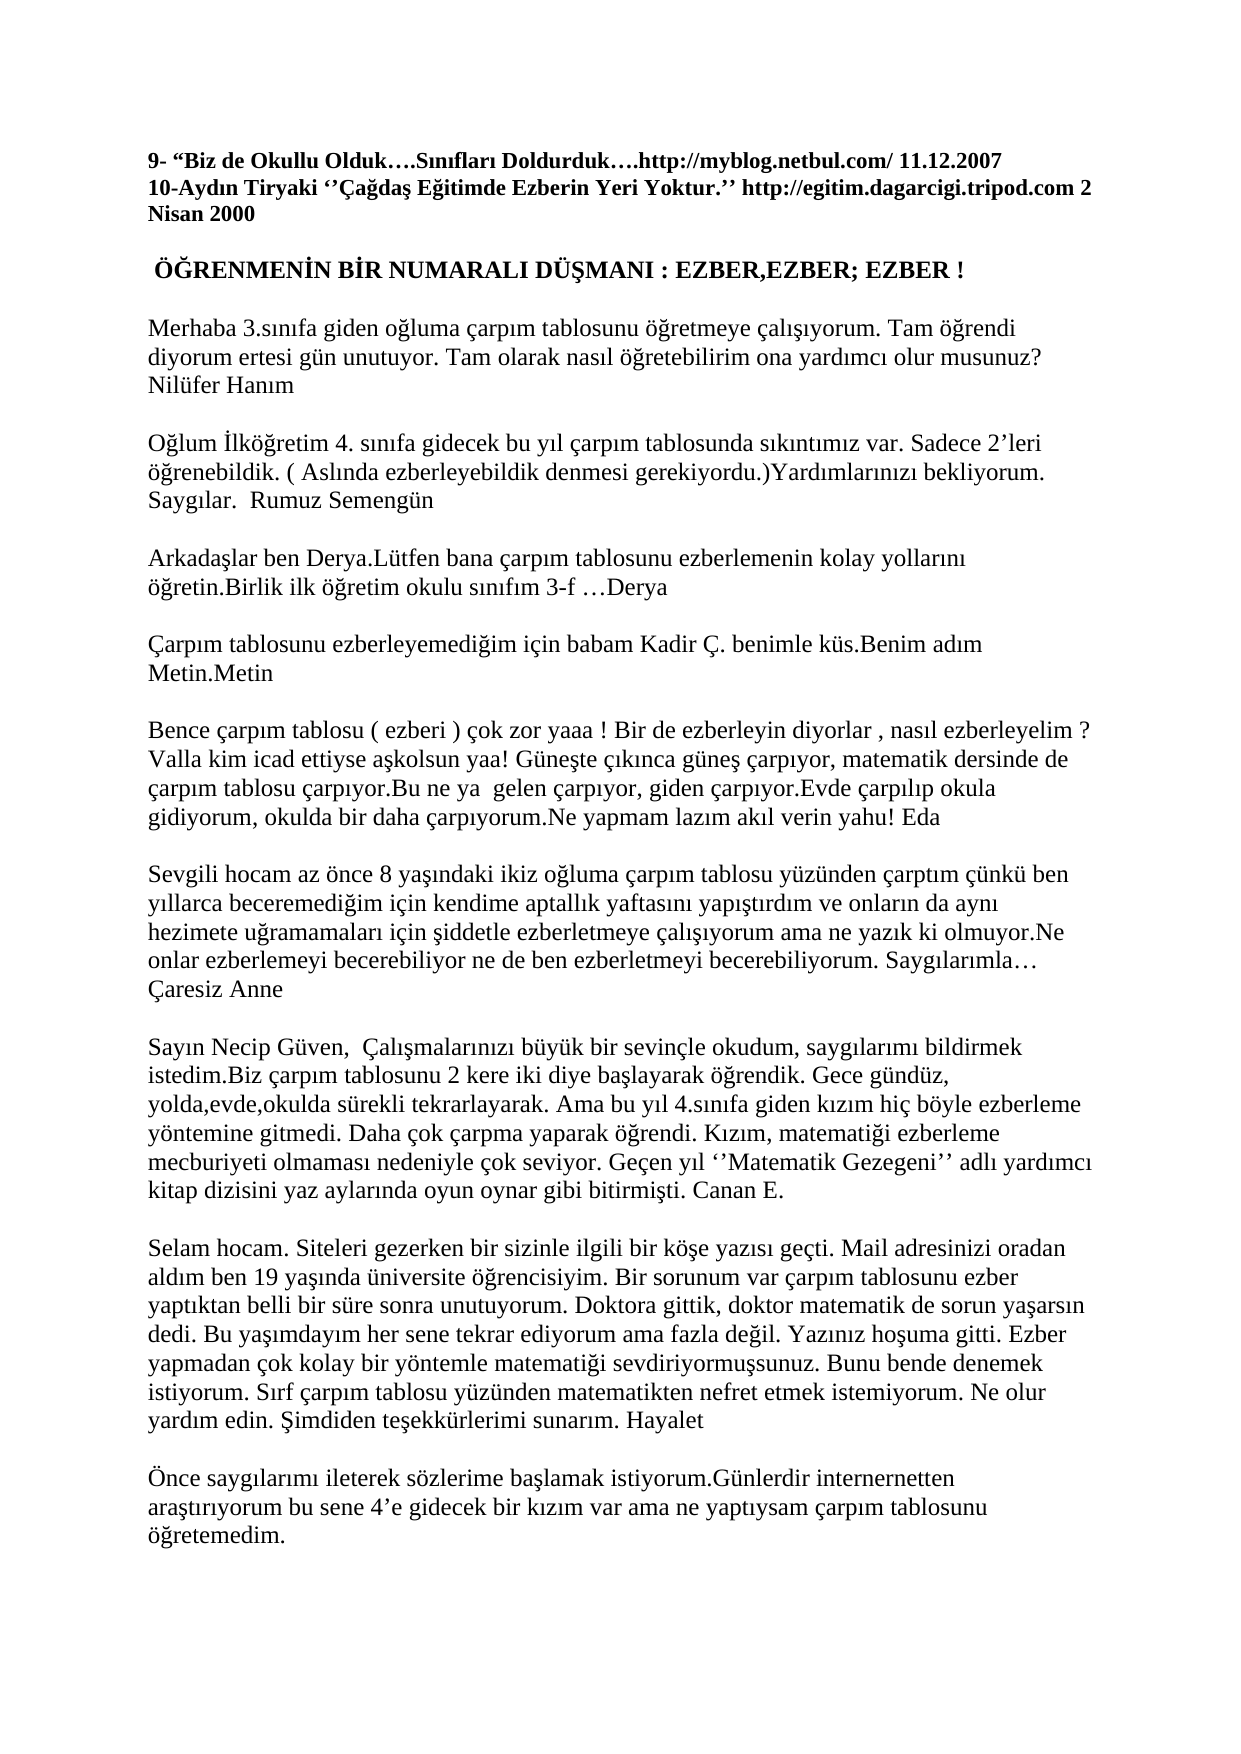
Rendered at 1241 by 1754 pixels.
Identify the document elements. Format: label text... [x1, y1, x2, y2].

text Sayın Necip Güven, Çalışmalarınızı büyük bir sevinçle okudum, saygılarımı bildirmek istedim.Biz çarpım tablosunu 2 kere iki diye başlayarak öğrendik. Gece gündüz, yolda,evde,okulda sürekli tekrarlayarak. Ama bu yıl 4.sınıfa giden kızım hiç böyle ezberleme yöntemine gitmedi. Daha çok çarpma yaparak öğrendi. Kızım, matematiği ezberleme mecburiyeti olmaması nedeniyle çok seviyor. Geçen yıl ‘’Matematik Gezegeni’’ adlı yardımcı kitap dizisini yaz aylarında oyun oynar gibi bitirmişti. Canan E. [148, 1032, 1093, 1204]
text Merhaba 3.sınıfa giden oğluma çarpım tablosunu öğretmeye çalışıyorum. Tam öğrendi diyorum ertesi gün unutuyor. Tam olarak nasıl öğretebilirim ona yardımcı olur musunuz? Nilüfer Hanım [148, 313, 1093, 399]
text Oğlum İlköğretim 4. sınıfa gidecek bu yıl çarpım tablosunda sıkıntımız var. Sadece 2’leri öğrenebildik. ( Aslında ezberleyebildik denmesi gerekiyordu.)Yardımlarınızı bekliyorum. Saygılar. Rumuz Semengün [148, 428, 1093, 514]
text 10-Aydın Tiryaki ‘’Çağdaş Eğitimde Ezberin Yeri Yoktur.’’ http://egitim.dagarcigi.tripod.com 2 Nisan 2000 [148, 174, 1093, 227]
text Önce saygılarımı ileterek sözlerime başlamak istiyorum.Günlerdir internernetten araştırıyorum bu sene 4’e gidecek bir kızım var ama ne yaptıysam çarpım tablosunu öğretemedim. [148, 1463, 1093, 1549]
text Çarpım tablosunu ezberleyemediğim için babam Kadir Ç. benimle küs.Benim adım Metin.Metin [148, 629, 1093, 687]
text Selam hocam. Siteleri gezerken bir sizinle ilgili bir köşe yazısı geçti. Mail adresinizi oradan aldım ben 19 yaşında üniversite öğrencisiyim. Bir sorunum var çarpım tablosunu ezber yaptıktan belli bir süre sonra unutuyorum. Doktora gittik, doktor matematik de sorun yaşarsın dedi. Bu yaşımdayım her sene tekrar ediyorum ama fazla değil. Yazınız hoşuma gitti. Ezber yapmadan çok kolay bir yöntemle matematiği sevdiriyormuşsunuz. Bunu bende denemek istiyorum. Sırf çarpım tablosu yüzünden matematikten nefret etmek istemiyorum. Ne olur yardım edin. Şimdiden teşekkürlerimi sunarım. Hayalet [148, 1233, 1093, 1434]
text Arkadaşlar ben Derya.Lütfen bana çarpım tablosunu ezberlemenin kolay yollarını öğretin.Birlik ilk öğretim okulu sınıfım 3-f …Derya [148, 543, 1093, 600]
text 9- “Biz de Okullu Olduk….Sınıfları Doldurduk….http://myblog.netbul.com/ 11.12.2007 [148, 148, 1093, 174]
text Bence çarpım tablosu ( ezberi ) çok zor yaaa ! Bir de ezberleyin diyorlar , nasıl ezberleyelim ? Valla kim icad ettiyse aşkolsun yaa! Güneşte çıkınca güneş çarpıyor, matematik dersinde de çarpım tablosu çarpıyor.Bu ne ya gelen çarpıyor, giden çarpıyor.Evde çarpılıp okula gidiyorum, okulda bir daha çarpıyorum.Ne yapmam lazım akıl verin yahu! Eda [148, 715, 1093, 830]
text Sevgili hocam az önce 8 yaşındaki ikiz oğluma çarpım tablosu yüzünden çarptım çünkü ben yıllarca beceremediğim için kendime aptallık yaftasını yapıştırdım ve onların da aynı hezimete uğramamaları için şiddetle ezberletmeye çalışıyorum ama ne yazık ki olmuyor.Ne onlar ezberlemeyi becerebiliyor ne de ben ezberletmeyi becerebiliyorum. Saygılarımla… Çaresiz Anne [148, 859, 1093, 1003]
text ÖĞRENMENİN BİR NUMARALI DÜŞMANI : EZBER,EZBER; EZBER ! [148, 255, 1093, 284]
